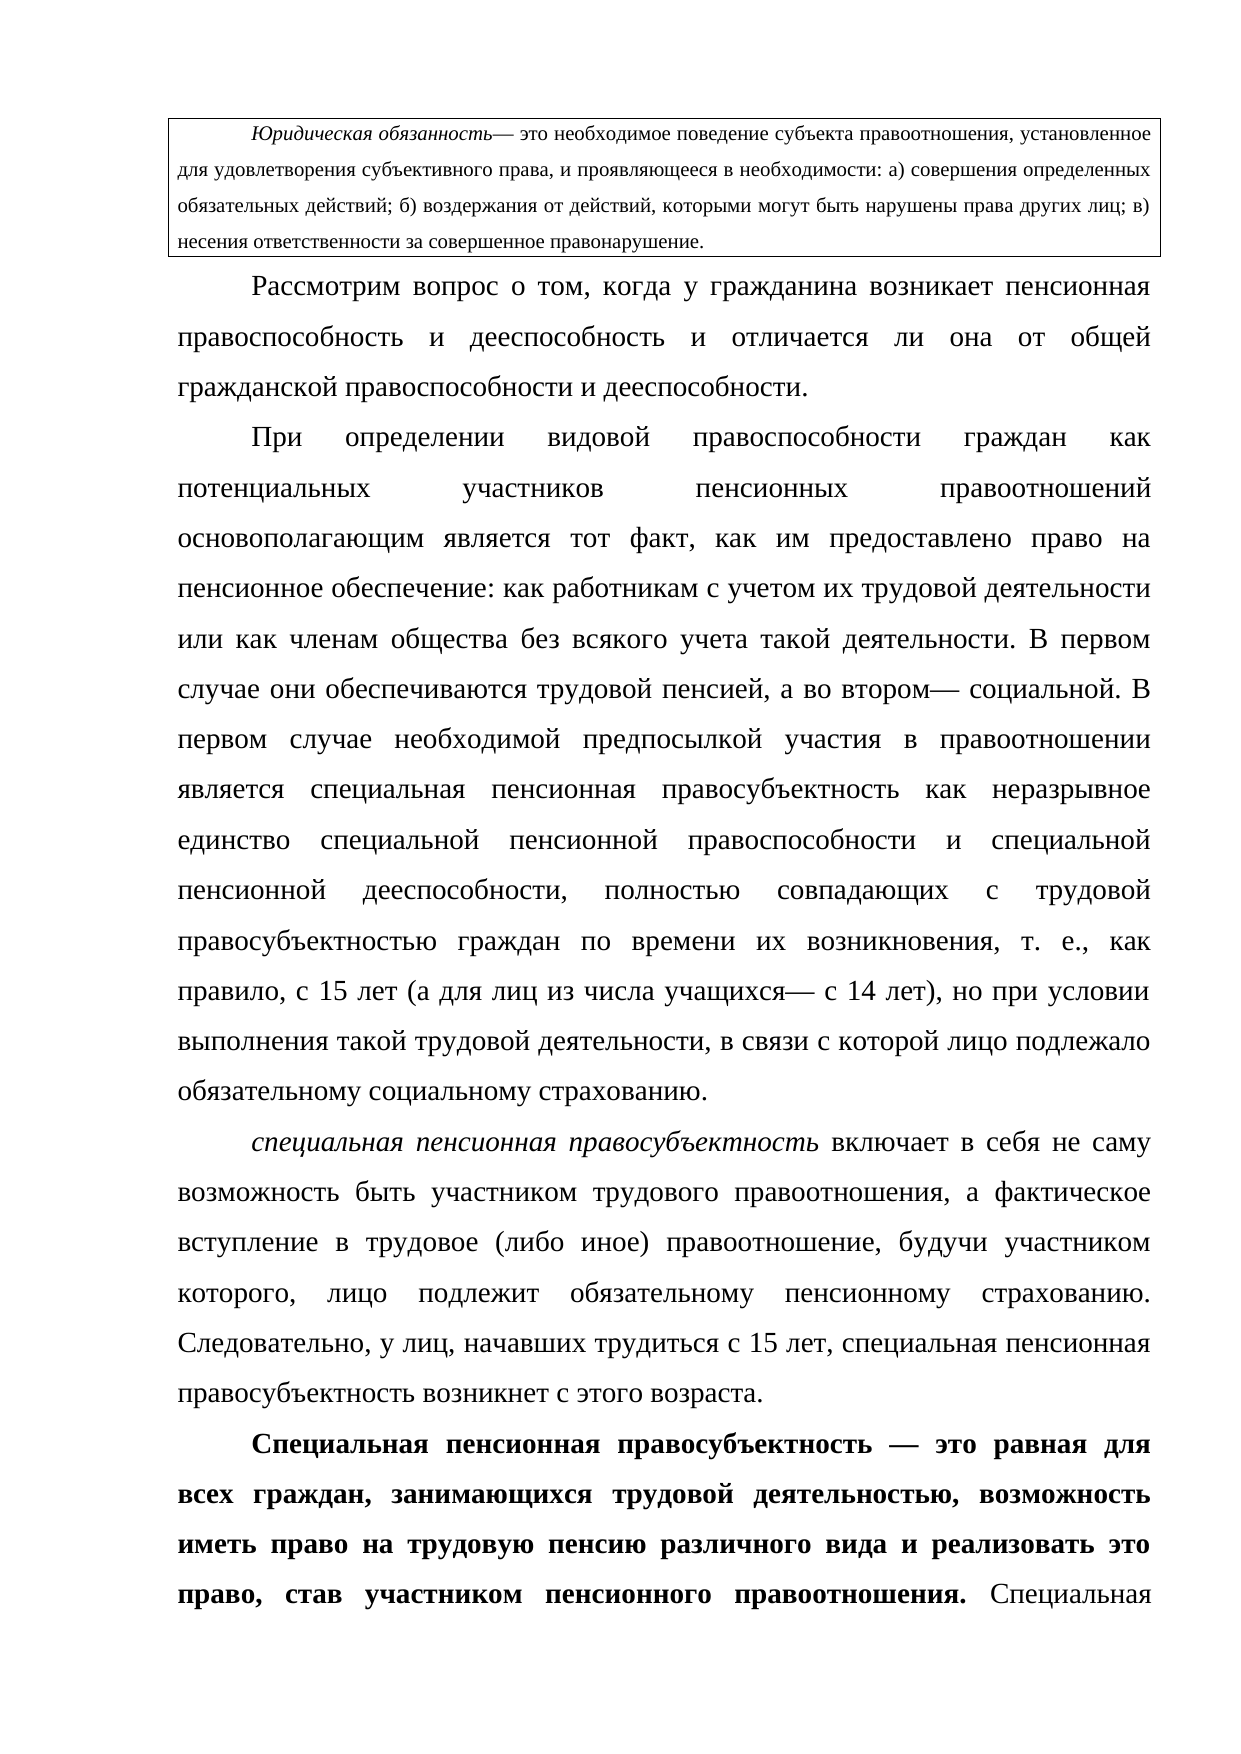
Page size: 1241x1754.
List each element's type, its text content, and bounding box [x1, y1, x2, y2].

text Рассмотрим вопрос о том, когда у гражданина возникает пенсионная правоспособность и дееспособность и отличается ли она от общей гражданской правоспособности и дееспособности. [177, 268, 1152, 403]
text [177, 1426, 1152, 1610]
text специальная пенсионная правосубъектность включает в себя не саму возможность быть участником трудового правоотношения, а фактическое вступление в трудовое (либо иное) правоотношение, будучи участником которого, лицо подлежит обязательному пенсионному страхованию. Следовательно, у лиц, начавших трудиться с 15 лет, специальная пенсионная правосубъектность возникнет с этого возраста. [177, 1124, 1152, 1409]
text Юридическая обязанность— это необходимое поведение субъекта правоотношения, установленное для удовлетворения субъективного права, и проявляющееся в необходимости: а) совершения определенных обязательных действий; б) воздержания от действий, которыми могут быть нарушены права других лиц; в) несения ответственности за совершенное правонарушение. [169, 119, 1160, 256]
text При определении видовой правоспособности граждан как потенциальных участников пенсионных правоотношений основополагающим является тот факт, как им предоставлено право на пенсионное обеспечение: как работникам с учетом их трудовой деятельности или как членам общества без всякого учета такой деятельности. В первом случае они обеспечиваются трудовой пенсией, а во втором— социальной. В первом случае необходимой предпосылкой участия в правоотношении является специальная пенсионная правосубъектность как неразрывное единство специальной пенсионной правоспособности и специальной пенсионной дееспособности, полностью совпадающих с трудовой правосубъектностью граждан по времени их возникновения, т. е., как правило, с 15 лет (а для лиц из числа учащихся— с 14 лет), но при условии выполнения такой трудовой деятельности, в связи с которой лицо подлежало обязательному социальному страхованию. [177, 419, 1152, 1107]
